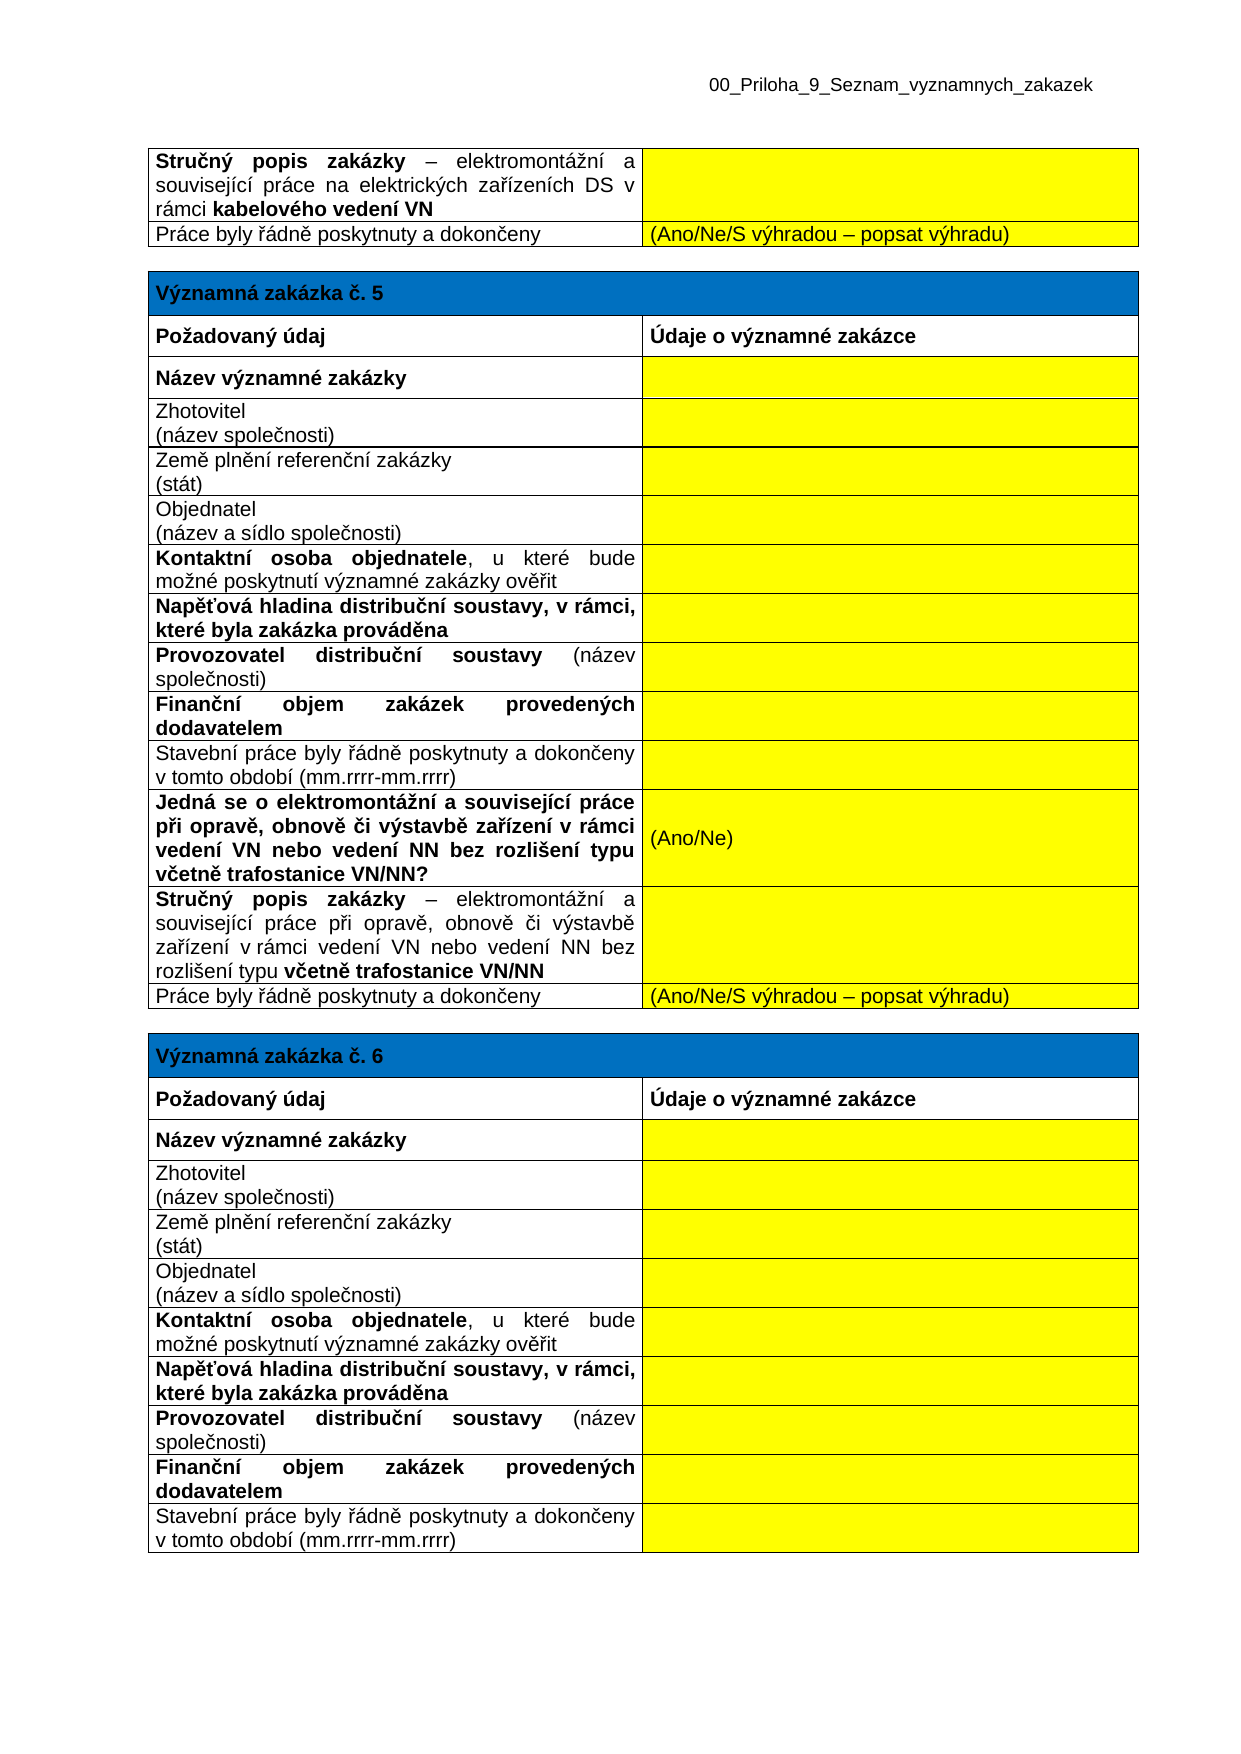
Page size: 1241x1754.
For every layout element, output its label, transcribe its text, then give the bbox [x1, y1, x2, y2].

table_cell [643, 448, 1138, 495]
table_cell [643, 1210, 1138, 1258]
table_cell Napěťová hladina distribuční soustavy, v rámci, které byla zakázka prováděna [149, 1357, 642, 1405]
table_cell [643, 1120, 1138, 1160]
table_cell [643, 399, 1138, 446]
table_cell Údaje o významné zakázce [643, 316, 1138, 356]
table_cell Objednatel (název a sídlo společnosti) [149, 496, 642, 544]
table_cell Údaje o významné zakázce [643, 1078, 1138, 1118]
table_cell Stavební práce byly řádně poskytnuty a dokončeny v tomto období (mm.rrrr-mm.rrrr) [149, 741, 642, 789]
table_cell Napěťová hladina distribuční soustavy, v rámci, které byla zakázka prováděna [149, 594, 642, 642]
table_cell Stavební práce byly řádně poskytnuty a dokončeny v tomto období (mm.rrrr-mm.rrrr) [149, 1504, 642, 1552]
table_header Významná zakázka č. 6 [149, 1034, 1138, 1077]
table_cell Země plnění referenční zakázky (stát) [149, 1210, 642, 1258]
table_cell Objednatel (název a sídlo společnosti) [149, 1259, 642, 1307]
table_cell [643, 692, 1138, 740]
table_cell [643, 643, 1138, 691]
table_cell Provozovatel distribuční soustavy (název společnosti) [149, 643, 642, 691]
table_cell [643, 887, 1138, 983]
table_cell Požadovaný údaj [149, 316, 642, 356]
table_header Významná zakázka č. 5 [149, 272, 1138, 315]
table_cell Provozovatel distribuční soustavy (název společnosti) [149, 1406, 642, 1454]
table_cell [643, 545, 1138, 593]
table_cell [643, 1308, 1138, 1356]
table_cell Práce byly řádně poskytnuty a dokončeny [149, 222, 642, 246]
table_cell [643, 1455, 1138, 1503]
table_cell Stručný popis zakázky – elektromontážní a související práce na elektrických zařízeních DS v rámci kabelového vedení VN [149, 149, 642, 221]
table_cell [643, 496, 1138, 544]
table_cell Země plnění referenční zakázky (stát) [149, 448, 642, 495]
table_cell Kontaktní osoba objednatele, u které bude možné poskytnutí významné zakázky ověřit [149, 545, 642, 593]
table_cell [643, 149, 1138, 221]
table_cell Název významné zakázky [149, 357, 642, 397]
table_cell [643, 357, 1138, 397]
table_cell Finanční objem zakázek provedených dodavatelem [149, 1455, 642, 1503]
table_cell Finanční objem zakázek provedených dodavatelem [149, 692, 642, 740]
table_cell (Ano/Ne) [643, 790, 1138, 886]
table_cell Stručný popis zakázky – elektromontážní a související práce při opravě, obnově či výstavbě zařízení v rámci vedení VN nebo vedení NN bez rozlišení typu včetně trafostanice VN/NN [149, 887, 642, 983]
table_cell [643, 1504, 1138, 1552]
table_cell Práce byly řádně poskytnuty a dokončeny [149, 984, 642, 1008]
table_cell Název významné zakázky [149, 1120, 642, 1160]
table_cell Požadovaný údaj [149, 1078, 642, 1118]
table_cell Kontaktní osoba objednatele, u které bude možné poskytnutí významné zakázky ověřit [149, 1308, 642, 1356]
table_cell [643, 1357, 1138, 1405]
table_cell [643, 1259, 1138, 1307]
table_cell [643, 594, 1138, 642]
table_cell Zhotovitel (název společnosti) [149, 399, 642, 446]
table_cell [643, 1406, 1138, 1454]
table_cell Jedná se o elektromontážní a související práce při opravě, obnově či výstavbě zařízení v rámci vedení VN nebo vedení NN bez rozlišení typu včetně trafostanice VN/NN? [149, 790, 642, 886]
table_cell Zhotovitel (název společnosti) [149, 1161, 642, 1209]
table_cell (Ano/Ne/S výhradou – popsat výhradu) [643, 984, 1138, 1008]
table_cell [643, 1161, 1138, 1209]
table_cell (Ano/Ne/S výhradou – popsat výhradu) [643, 222, 1138, 246]
table_cell [643, 741, 1138, 789]
